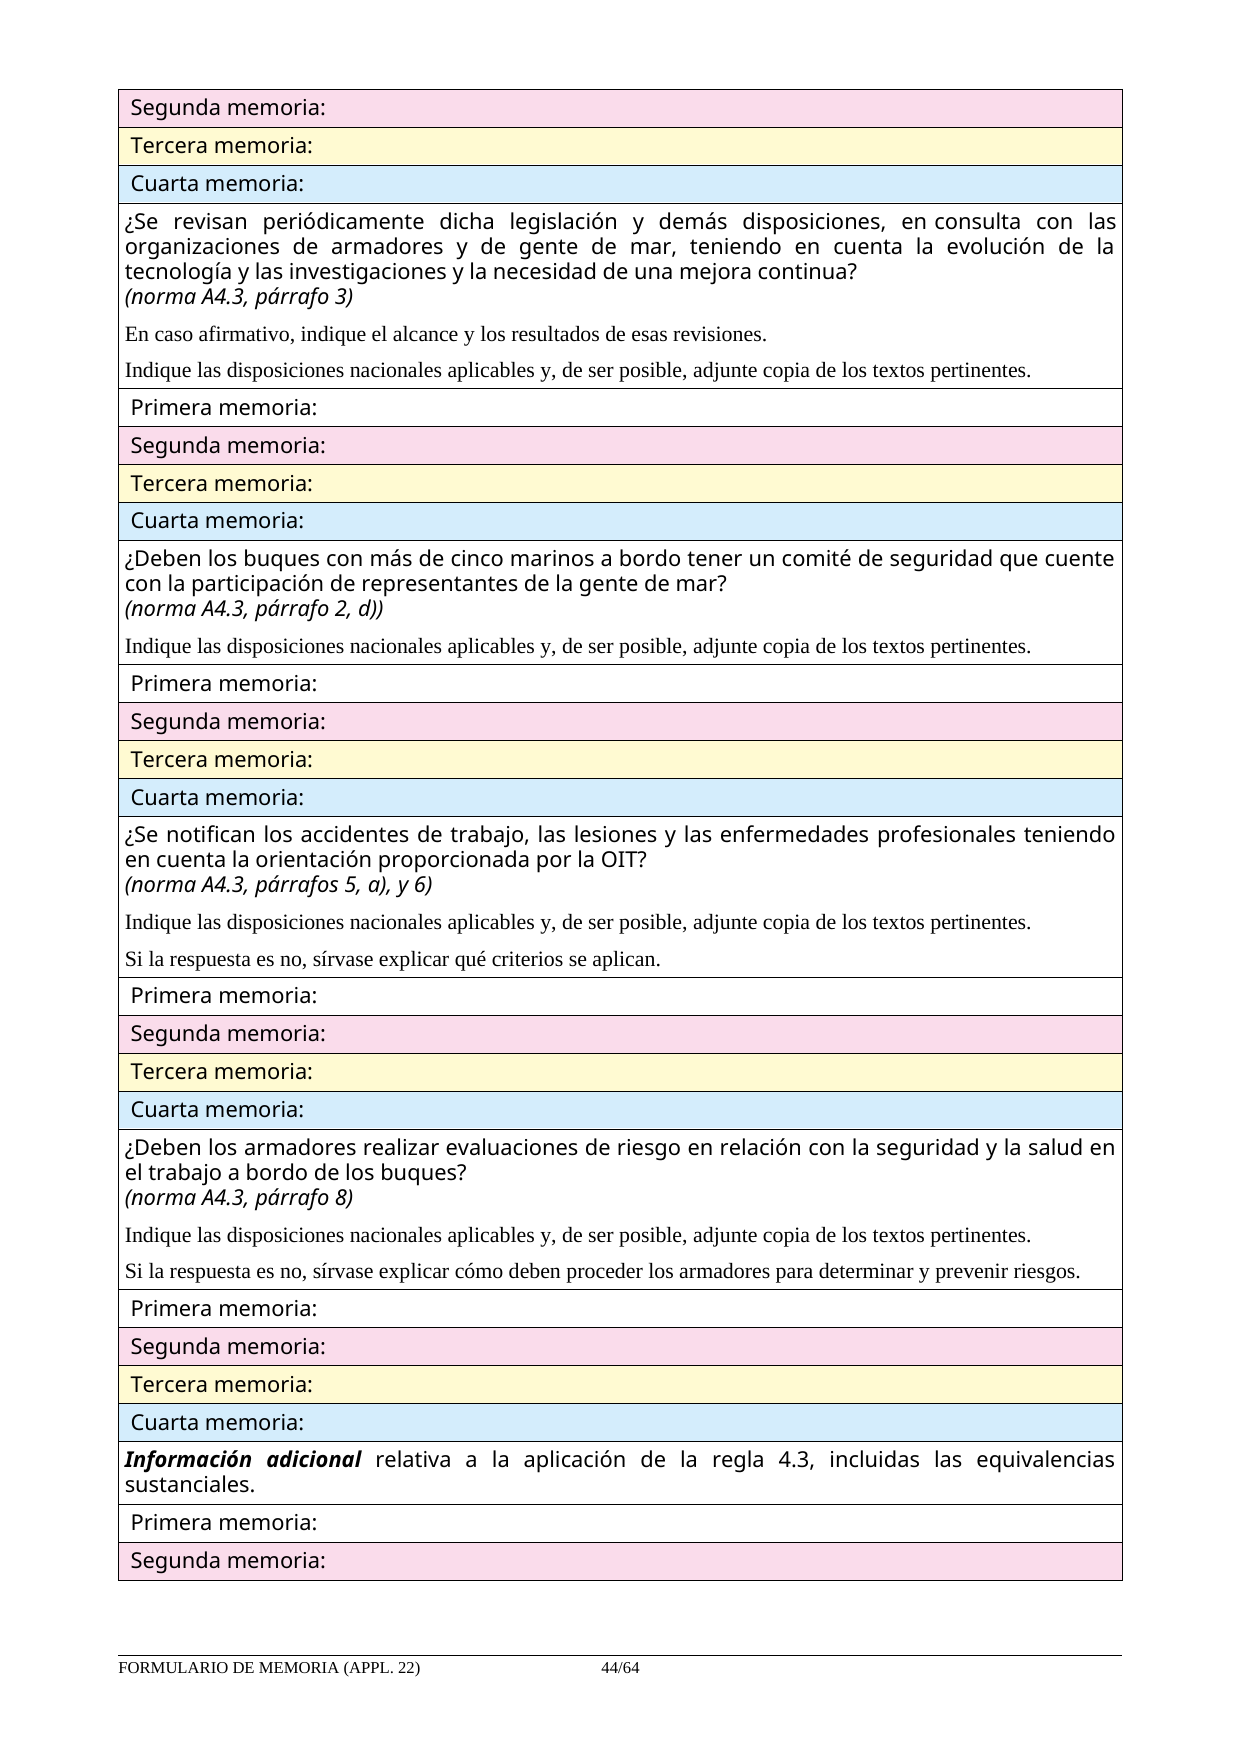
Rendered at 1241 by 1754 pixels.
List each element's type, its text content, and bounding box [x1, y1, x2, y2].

table_cell Primera memoria: [119, 665, 1122, 702]
table_cell Información adicional relativa a la aplicación de la regla 4.3, incluidas las equivalencias sustanciales. [119, 1442, 1122, 1504]
table_cell Segunda memoria: [119, 703, 1122, 740]
table_cell Tercera memoria: [119, 128, 1122, 164]
table_cell ¿Se notifican los accidentes de trabajo, las lesiones y las enfermedades profesionales teniendo en cuenta la orientación proporcionada por la OIT? (norma A4.3, párrafos 5, a), y 6) Indique las disposiciones nacionales aplicables y, de ser posible, adjunte copia de los textos pertinentes. Si la respuesta es no, sírvase explicar qué criterios se aplican. [119, 817, 1122, 977]
table_cell Tercera memoria: [119, 465, 1122, 502]
table_cell ¿Deben los buques con más de cinco marinos a bordo tener un comité de seguridad que cuente con la participación de representantes de la gente de mar? (norma A4.3, párrafo 2, d)) Indique las disposiciones nacionales aplicables y, de ser posible, adjunte copia de los textos pertinentes. [119, 541, 1122, 664]
table_cell ¿Se revisan periódicamente dicha legislación y demás disposiciones, en consulta con las organizaciones de armadores y de gente de mar, teniendo en cuenta la evolución de la tecnología y las investigaciones y la necesidad de una mejora continua? (norma A4.3, párrafo 3) En caso afirmativo, indique el alcance y los resultados de esas revisiones. Indique las disposiciones nacionales aplicables y, de ser posible, adjunte copia de los textos pertinentes. [119, 204, 1122, 388]
table_cell Cuarta memoria: [119, 166, 1122, 202]
table_cell Cuarta memoria: [119, 779, 1122, 816]
table_cell Primera memoria: [119, 389, 1122, 426]
table_cell Primera memoria: [119, 978, 1122, 1015]
table_cell ¿Deben los armadores realizar evaluaciones de riesgo en relación con la seguridad y la salud en el trabajo a bordo de los buques? (norma A4.3, párrafo 8) Indique las disposiciones nacionales aplicables y, de ser posible, adjunte copia de los textos pertinentes. Si la respuesta es no, sírvase explicar cómo deben proceder los armadores para determinar y prevenir riesgos. [119, 1130, 1122, 1289]
table_cell Primera memoria: [119, 1290, 1122, 1327]
table_cell Cuarta memoria: [119, 1404, 1122, 1441]
table_cell Cuarta memoria: [119, 503, 1122, 540]
table_cell Segunda memoria: [119, 1016, 1122, 1053]
table_cell Segunda memoria: [119, 1328, 1122, 1365]
table_cell Segunda memoria: [119, 90, 1122, 127]
table_cell Segunda memoria: [119, 1543, 1122, 1580]
table_cell Tercera memoria: [119, 1054, 1122, 1091]
table_cell Segunda memoria: [119, 427, 1122, 464]
table_cell Tercera memoria: [119, 741, 1122, 778]
table_cell Cuarta memoria: [119, 1092, 1122, 1128]
table_cell Primera memoria: [119, 1505, 1122, 1542]
table_cell Tercera memoria: [119, 1366, 1122, 1403]
